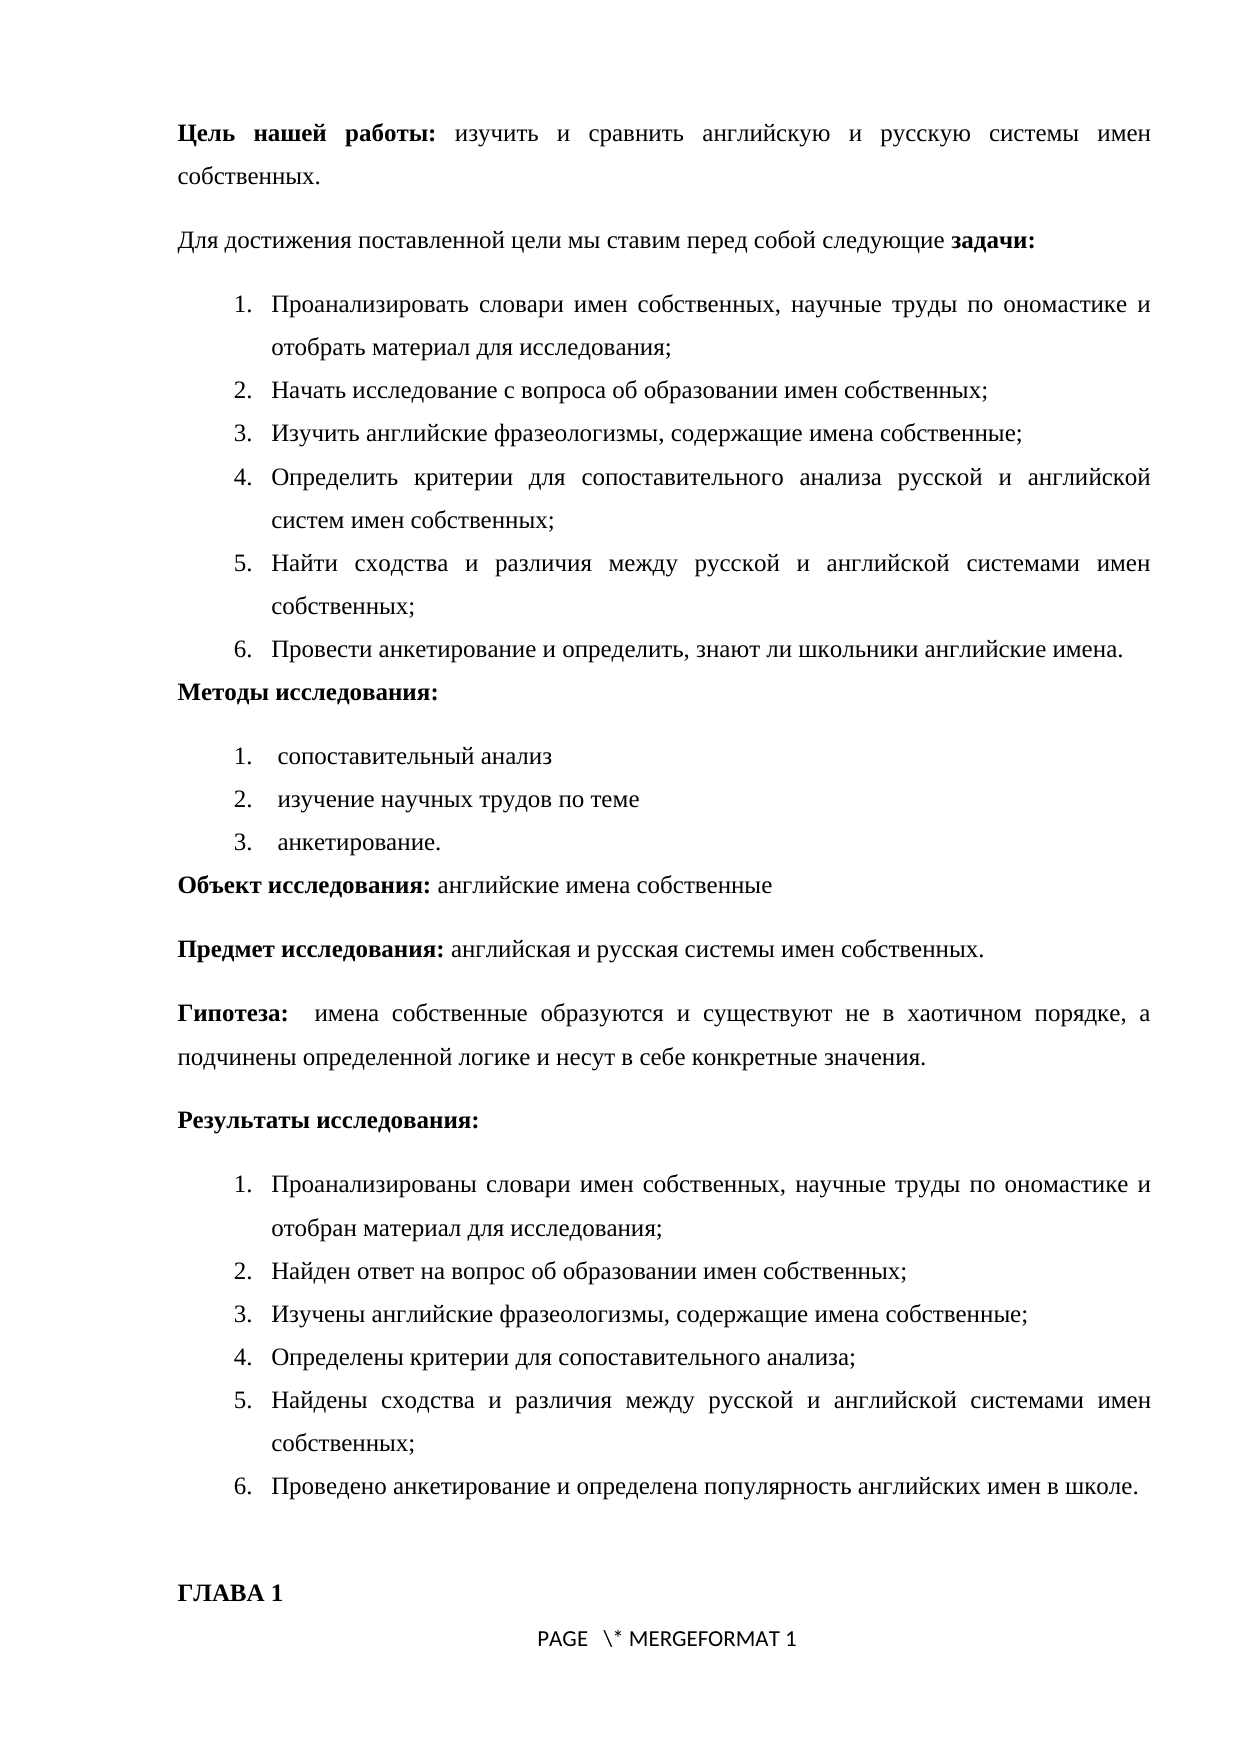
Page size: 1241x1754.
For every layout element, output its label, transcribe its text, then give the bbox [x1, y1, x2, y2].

list Определены критерии для сопоставительного анализа; [233, 1342, 1152, 1371]
list Начать исследование с вопроса об образовании имен собственных; [233, 375, 1152, 404]
list изучение научных трудов по теме [233, 784, 1152, 813]
text Предмет исследования: английская и русская системы имен собственных. [177, 934, 1152, 963]
list анкетирование. [233, 827, 1152, 856]
text Результаты исследования: [177, 1106, 1152, 1134]
list Изучены английские фразеологизмы, содержащие имена собственные; [233, 1299, 1152, 1328]
list Найти сходства и различия между русской и английской системами имен собственных; [233, 548, 1152, 620]
list Изучить английские фразеологизмы, содержащие имена собственные; [233, 418, 1152, 447]
text Методы исследования: [177, 677, 1152, 706]
text Цель нашей работы: изучить и сравнить английскую и русскую системы имен собственных. [177, 118, 1152, 190]
text ГЛАВА 1 [177, 1578, 1152, 1607]
list сопоставительный анализ [233, 741, 1152, 770]
text Гипотеза: имена собственные образуются и существуют не в хаотичном порядке, а подчинены определенной логике и несут в себе конкретные значения. [177, 998, 1152, 1070]
list Провести анкетирование и определить, знают ли школьники английские имена. [233, 634, 1152, 663]
list Найдены сходства и различия между русской и английской системами имен собственных; [233, 1385, 1152, 1457]
list Проанализировать словари имен собственных, научные труды по ономастике и отобрать материал для исследования; [233, 289, 1152, 361]
list Проанализированы словари имен собственных, научные труды по ономастике и отобран материал для исследования; [233, 1169, 1152, 1241]
text Для достижения поставленной цели мы ставим перед собой следующие задачи: [177, 225, 1152, 254]
list Найден ответ на вопрос об образовании имен собственных; [233, 1256, 1152, 1284]
text Объект исследования: английские имена собственные [177, 871, 1152, 899]
list Проведено анкетирование и определена популярность английских имен в школе. [233, 1471, 1152, 1500]
list Определить критерии для сопоставительного анализа русской и английской систем имен собственных; [233, 462, 1152, 533]
